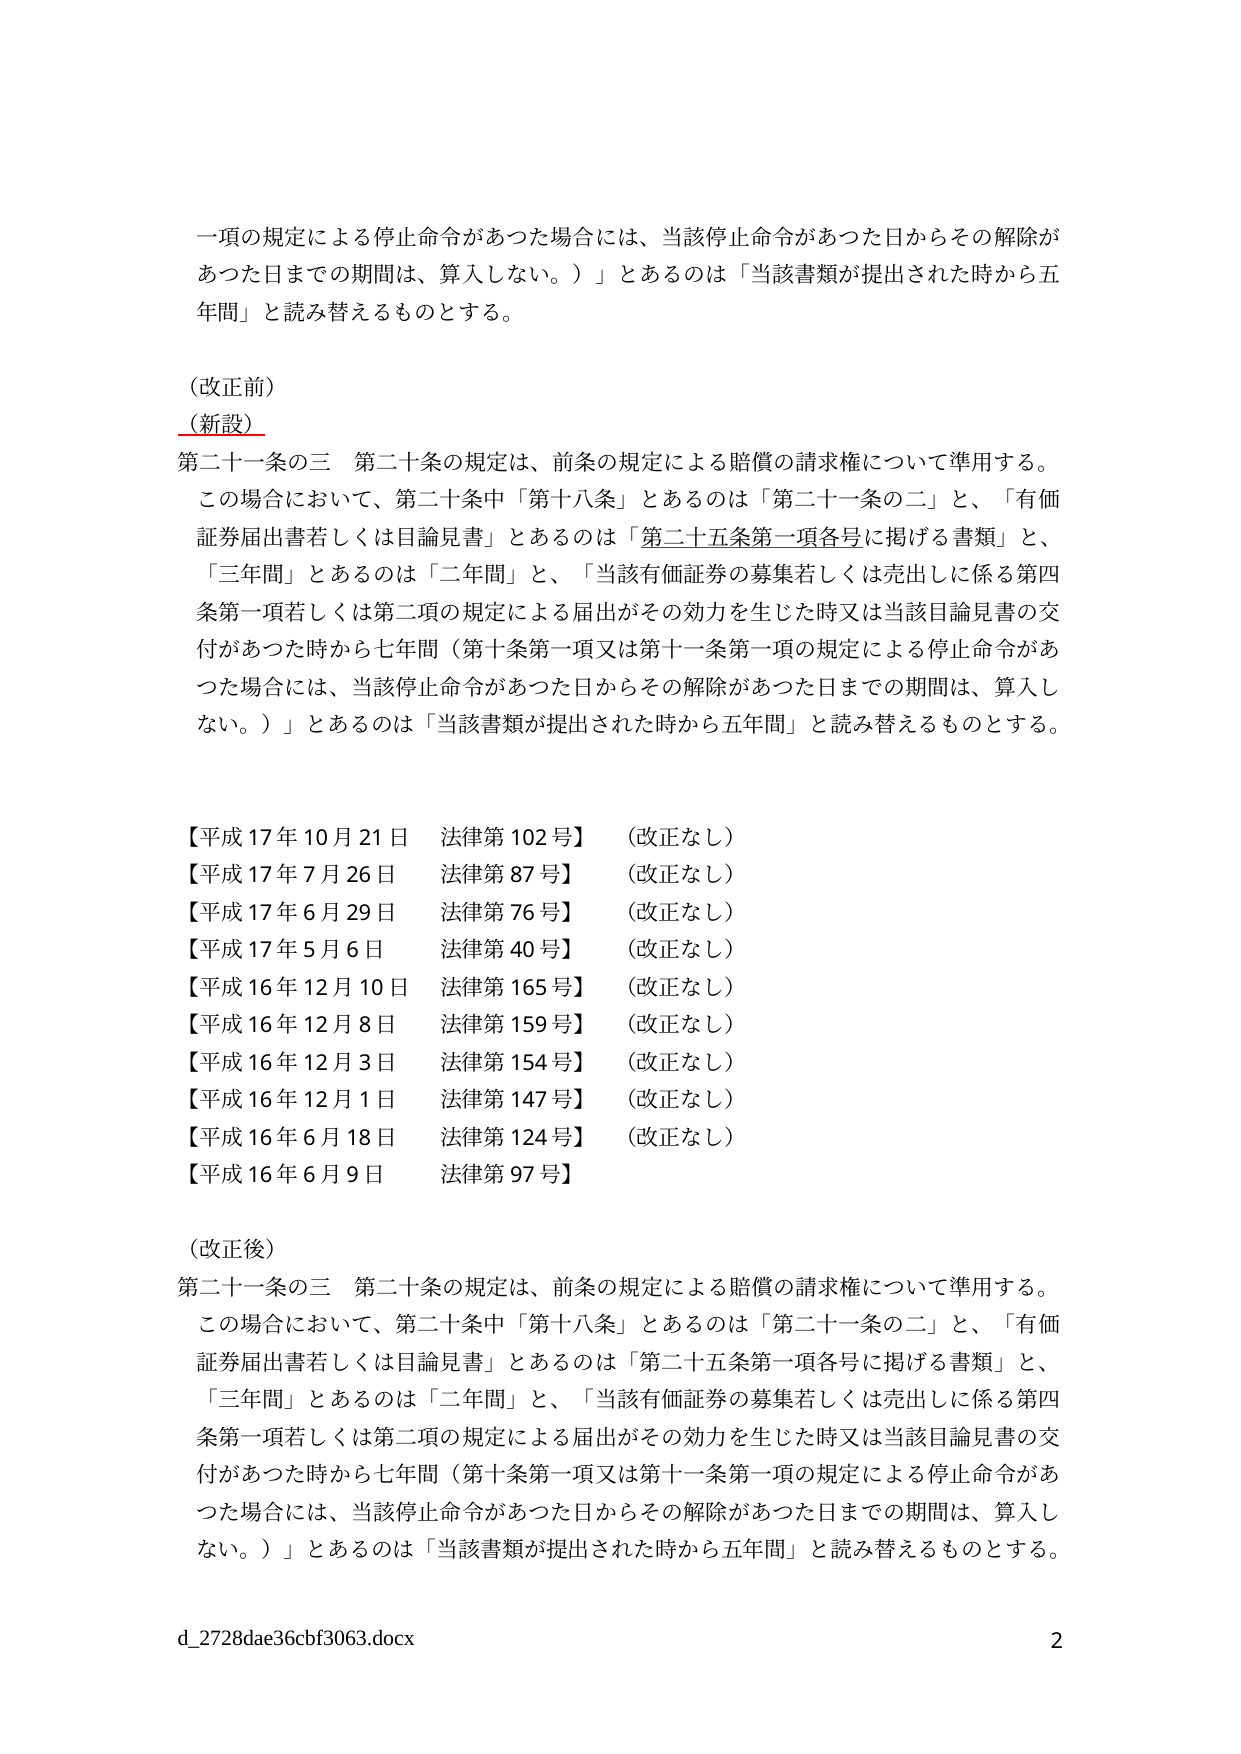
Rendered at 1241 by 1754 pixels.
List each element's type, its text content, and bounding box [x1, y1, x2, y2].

text （新設） [177, 404, 1063, 442]
text 【平成16年12月3日 法律第154号】 （改正なし） [177, 1042, 1063, 1079]
text 【平成17年5月6日 法律第40号】 （改正なし） [177, 929, 1063, 967]
text 【平成17年7月26日 法律第87号】 （改正なし） [177, 854, 1063, 892]
text 【平成17年6月29日 法律第76号】 （改正なし） [177, 892, 1063, 929]
text 【平成16年12月10日 法律第165号】 （改正なし） [177, 967, 1063, 1004]
text 【平成16年12月8日 法律第159号】 （改正なし） [177, 1004, 1063, 1042]
text 【平成16年6月9日 法律第97号】 [177, 1154, 1063, 1192]
text 【平成17年10月21日 法律第102号】 （改正なし） [177, 817, 1063, 854]
text 【平成16年12月1日 法律第147号】 （改正なし） [177, 1079, 1063, 1117]
text 【平成16年6月18日 法律第124号】 （改正なし） [177, 1117, 1063, 1154]
text （改正前） [177, 367, 1063, 404]
text 第二十一条の三 第二十条の規定は、前条の規定による賠償の請求権について準用する。この場合において、第二十条中「第十八条」とあるのは「第二十一条の二」と、「有価証券届出書若しくは目論見書」とあるのは「第二十五条第一項各号に掲げる書類」と、「三年間」とあるのは「二年間」と、「当該有価証券の募集若しくは売出しに係る第四条第一項若しくは第二項の規定による届出がその効力を生じた時又は当該目論見書の交付があつた時から七年間（第十条第一項又は第十一条第一項の規定による停止命令があつた場合には、当該停止命令があつた日からその解除があつた日までの期間は、算入しない。）」とあるのは「当該書類が提出された時から五年間」と読み替えるものとする。 [177, 442, 1063, 742]
text 第二十一条の三 第二十条の規定は、前条の規定による賠償の請求権について準用する。この場合において、第二十条中「第十八条」とあるのは「第二十一条の二」と、「有価証券届出書若しくは目論見書」とあるのは「第二十五条第一項各号に掲げる書類」と、「三年間」とあるのは「二年間」と、「当該有価証券の募集若しくは売出しに係る第四条第一項若しくは第二項の規定による届出がその効力を生じた時又は当該目論見書の交付があつた時から七年間（第十条第一項又は第十一条第一項の規定による停止命令があつた場合には、当該停止命令があつた日からその解除があつた日までの期間は、算入しない。）」とあるのは「当該書類が提出された時から五年間」と読み替えるものとする。 [177, 1267, 1063, 1567]
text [177, 217, 1063, 329]
text （改正後） [177, 1229, 1063, 1267]
